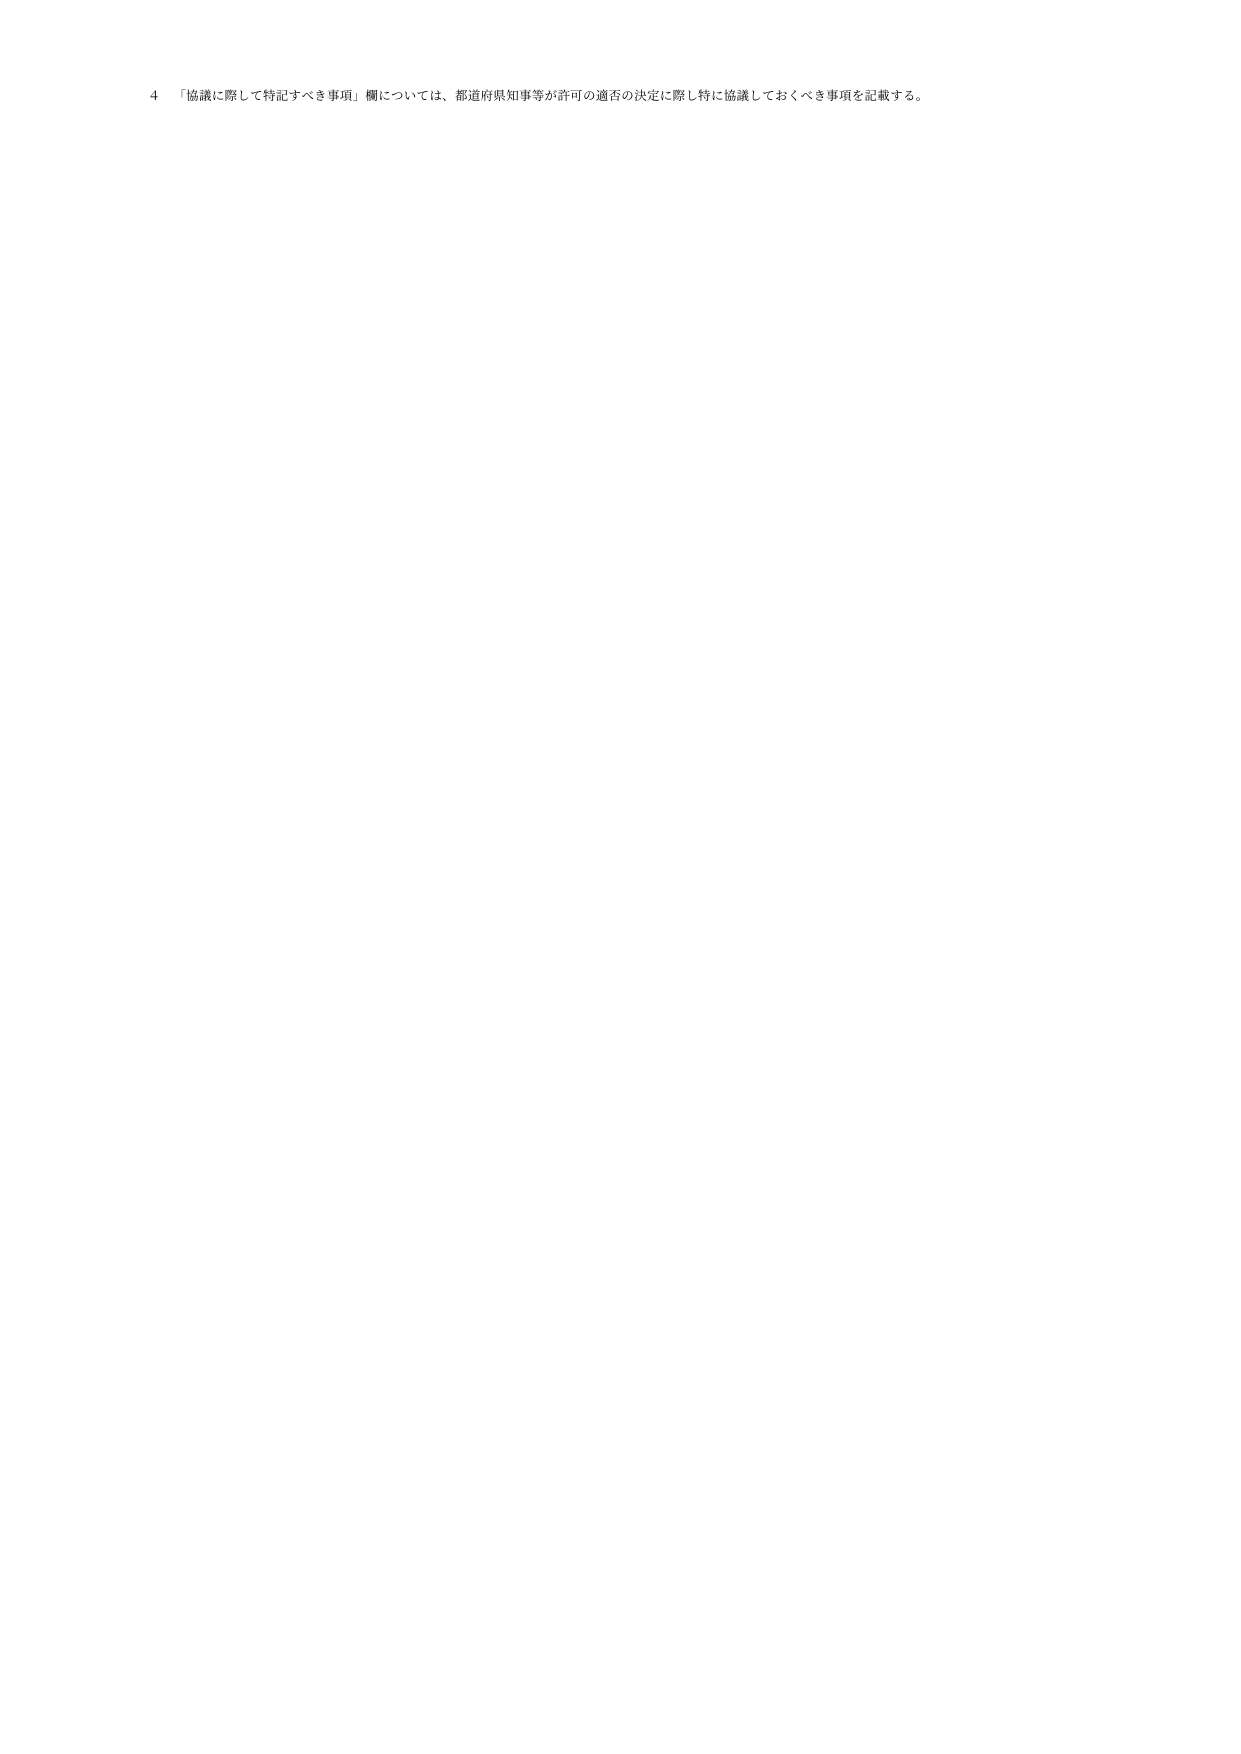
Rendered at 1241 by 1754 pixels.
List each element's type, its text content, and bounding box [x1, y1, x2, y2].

text ４ 「協議に際して特記すべき事項」欄については、都道府県知事等が許可の適否の決定に際し特に協議しておくべき事項を記載する。 [148, 88, 1093, 103]
